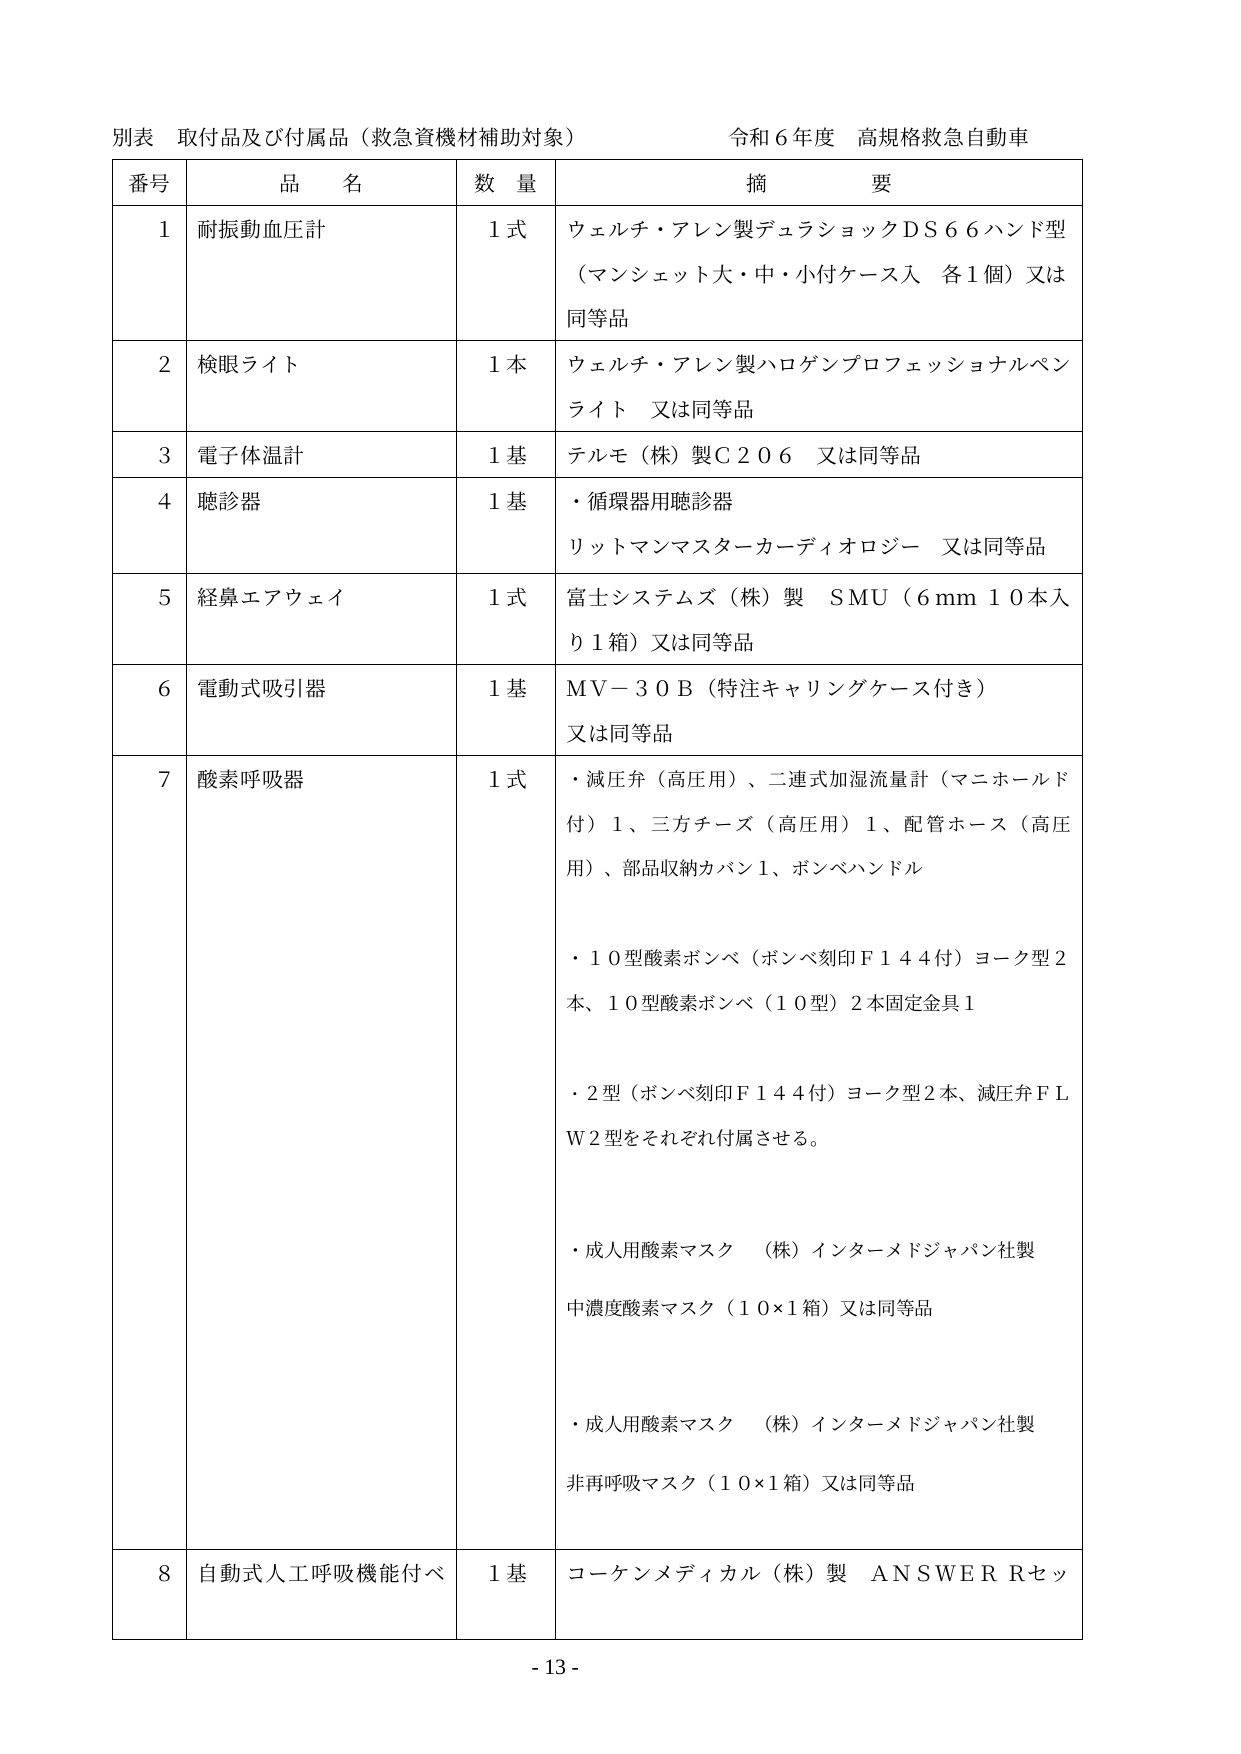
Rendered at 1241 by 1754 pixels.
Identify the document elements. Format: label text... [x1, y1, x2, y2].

table_cell ８ [113, 1550, 186, 1639]
text 別表 取付品及び付属品（救急資機材補助対象） 令和６年度 高規格救急自動車 [112, 114, 1083, 159]
table_cell 経鼻エアウェイ [187, 574, 456, 664]
table_cell ウェルチ・アレン製ハロゲンプロフェッショナルペンライト 又は同等品 [556, 341, 1082, 431]
table_cell ５ [113, 574, 186, 664]
table_header 数 量 [457, 160, 555, 204]
table_cell ６ [113, 665, 186, 754]
table_cell ４ [113, 478, 186, 573]
table_header 摘 要 [556, 160, 1082, 204]
table_cell １基 [457, 432, 555, 477]
table_cell １式 [457, 206, 555, 340]
table_cell 富士システムズ（株）製 ＳＭＵ（６ｍｍ １０本入り１箱）又は同等品 [556, 574, 1082, 664]
table_cell ３ [113, 432, 186, 477]
table_cell １ [113, 206, 186, 340]
table_cell １式 [457, 574, 555, 664]
table_cell 電動式吸引器 [187, 665, 456, 754]
table_cell ＭＶ－３０Ｂ（特注キャリングケース付き） 又は同等品 [556, 665, 1082, 754]
table_cell 耐振動血圧計 [187, 206, 456, 340]
table_cell １基 [457, 478, 555, 573]
table_cell 電子体温計 [187, 432, 456, 477]
table_cell ・減圧弁（高圧用）、二連式加湿流量計（マニホールド付）１、三方チーズ（高圧用）１、配管ホース（高圧用）、部品収納カバン１、ボンベハンドル ・１０型酸素ボンベ（ボンベ刻印Ｆ１４４付）ヨーク型２本、１０型酸素ボンベ（１０型）２本固定金具１ ・２型（ボンベ刻印Ｆ１４４付）ヨーク型２本、減圧弁ＦＬＷ２型をそれぞれ付属させる。 ・成人用酸素マスク （株）インターメドジャパン社製 中濃度酸素マスク（１０×１箱）又は同等品 ・成人用酸素マスク （株）インターメドジャパン社製 非再呼吸マスク（１０×１箱）又は同等品 [556, 756, 1082, 1549]
table_cell ウェルチ・アレン製デュラショックＤＳ６６ハンド型（マンシェット大・中・小付ケース入 各１個）又は同等品 [556, 206, 1082, 340]
table_cell 自動式人工呼吸機能付ベンチレーター [187, 1550, 456, 1639]
table_cell 酸素呼吸器 [187, 756, 456, 1549]
table_header 番号 [113, 160, 186, 204]
table_cell 聴診器 [187, 478, 456, 573]
table_cell １本 [457, 341, 555, 431]
table_cell 検眼ライト [187, 341, 456, 431]
table_cell １基 [457, 665, 555, 754]
table_cell ２ [113, 341, 186, 431]
table_cell ７ [113, 756, 186, 1549]
table_cell ・循環器用聴診器 リットマンマスターカーディオロジー 又は同等品 [556, 478, 1082, 573]
table_header 品 名 [187, 160, 456, 204]
table_cell １式 [457, 756, 555, 1549]
table_cell テルモ（株）製Ｃ２０６ 又は同等品 [556, 432, 1082, 477]
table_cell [556, 1550, 1082, 1639]
table_cell １基 [457, 1550, 555, 1639]
